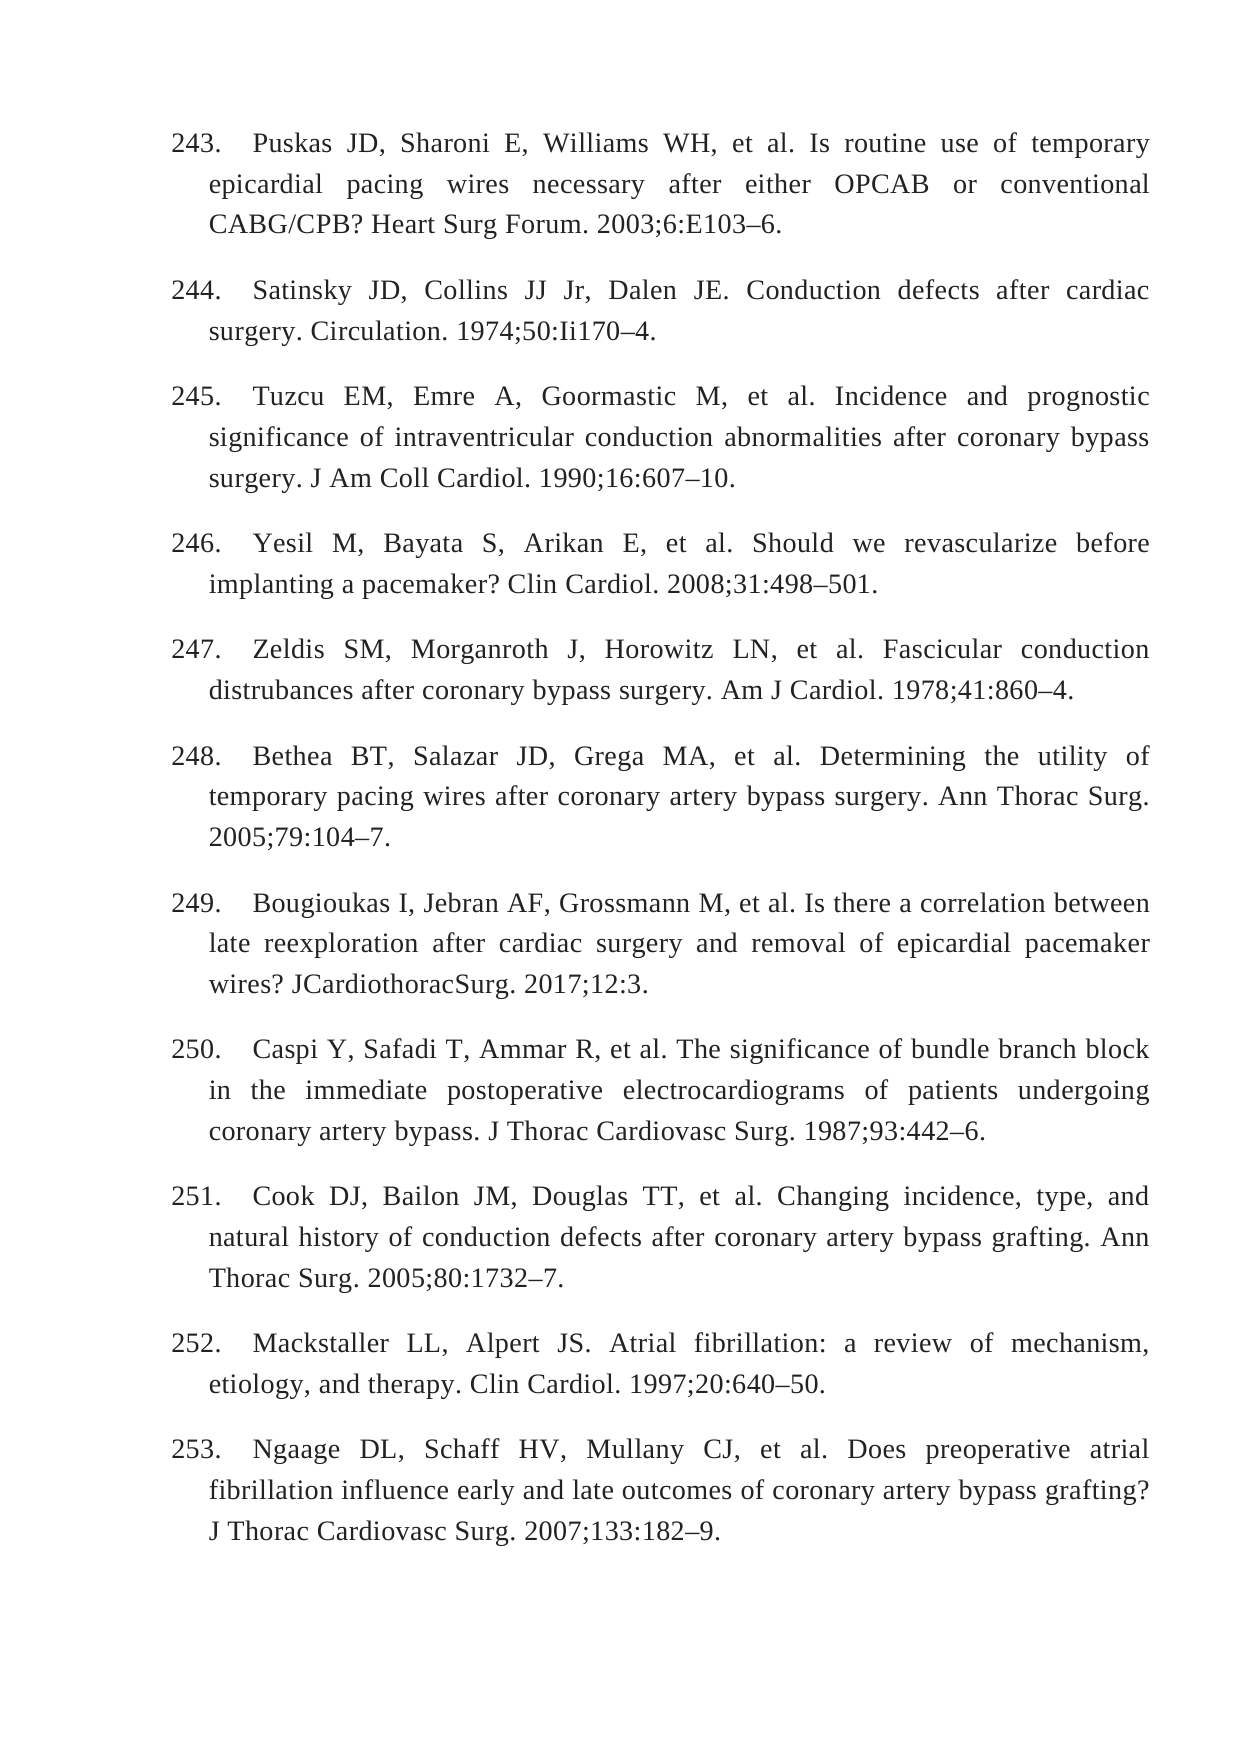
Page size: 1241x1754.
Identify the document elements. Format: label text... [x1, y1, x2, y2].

list Tuzcu EM, Emre A, Goormastic M, et al. Incidence and prognostic significance of intraventricular conduction abnormalities after coronary bypass surgery. J Am Coll Cardiol. 1990;16:607–10. [171, 371, 1152, 493]
list Ngaage DL, Schaff HV, Mullany CJ, et al. Does preoperative atrial fibrillation influence early and late outcomes of coronary artery bypass grafting? J Thorac Cardiovasc Surg. 2007;133:182–9. [171, 1424, 1152, 1546]
list Bethea BT, Salazar JD, Grega MA, et al. Determining the utility of temporary pacing wires after coronary artery bypass surgery. Ann Thorac Surg. 2005;79:104–7. [171, 731, 1152, 852]
list Zeldis SM, Morganroth J, Horowitz LN, et al. Fascicular conduction distrubances after coronary bypass surgery. Am J Cardiol. 1978;41:860–4. [171, 624, 1152, 706]
list Mackstaller LL, Alpert JS. Atrial fibrillation: a review of mechanism, etiology, and therapy. Clin Cardiol. 1997;20:640–50. [171, 1318, 1152, 1399]
list Cook DJ, Bailon JM, Douglas TT, et al. Changing incidence, type, and natural history of conduction defects after coronary artery bypass grafting. Ann Thorac Surg. 2005;80:1732–7. [171, 1171, 1152, 1293]
list Satinsky JD, Collins JJ Jr, Dalen JE. Conduction defects after cardiac surgery. Circulation. 1974;50:Ii170–4. [171, 265, 1152, 346]
list Yesil M, Bayata S, Arikan E, et al. Should we revascularize before implanting a pacemaker? Clin Cardiol. 2008;31:498–501. [171, 518, 1152, 599]
list Puskas JD, Sharoni E, Williams WH, et al. Is routine use of temporary epicardial pacing wires necessary after either OPCAB or conventional CABG/CPB? Heart Surg Forum. 2003;6:E103–6. [171, 118, 1152, 240]
list Caspi Y, Safadi T, Ammar R, et al. The significance of bundle branch block in the immediate postoperative electrocardiograms of patients undergoing coronary artery bypass. J Thorac Cardiovasc Surg. 1987;93:442–6. [171, 1024, 1152, 1146]
list Bougioukas I, Jebran AF, Grossmann M, et al. Is there a correlation between late reexploration after cardiac surgery and removal of epicardial pacemaker wires? JCardiothoracSurg. 2017;12:3. [171, 877, 1152, 999]
